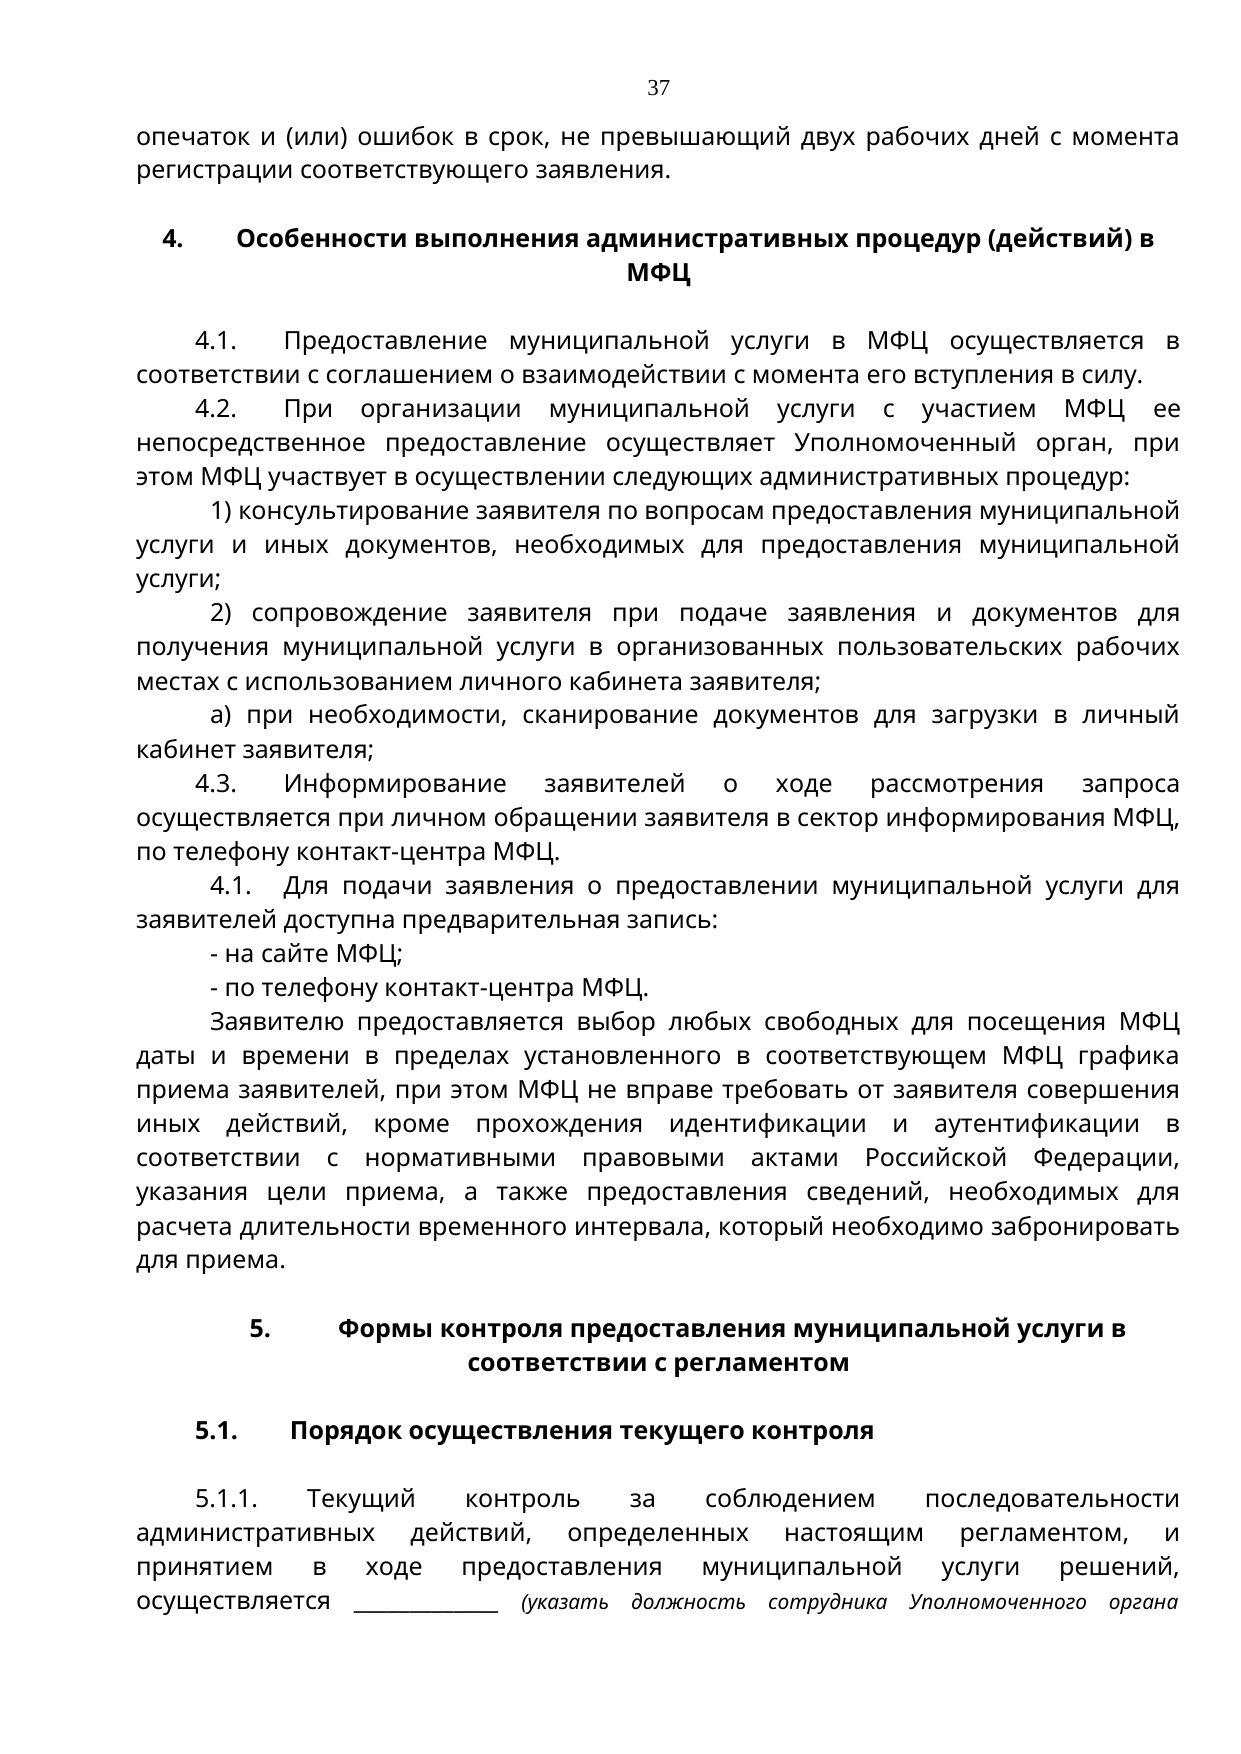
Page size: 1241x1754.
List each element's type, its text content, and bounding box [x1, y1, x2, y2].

text - по телефону контакт-центра МФЦ. [136, 970, 1181, 1004]
text 1) консультирование заявителя по вопросам предоставления муниципальной услуги и иных документов, необходимых для предоставления муниципальной услуги; [136, 493, 1181, 595]
text 2) сопровождение заявителя при подаче заявления и документов для получения муниципальной услуги в организованных пользовательских рабочих местах с использованием личного кабинета заявителя; [136, 595, 1181, 697]
list Порядок осуществления текущего контроля [136, 1412, 1181, 1447]
list Предоставление муниципальной услуги в МФЦ осуществляется в соответствии с соглашением о взаимодействии с момента его вступления в силу. [136, 322, 1181, 391]
list Информирование заявителей о ходе рассмотрения запроса осуществляется при личном обращении заявителя в сектор информирования МФЦ, по телефону контакт-центра МФЦ. [136, 765, 1181, 867]
text Заявителю предоставляется выбор любых свободных для посещения МФЦ даты и времени в пределах установленного в соответствующем МФЦ графика приема заявителей, при этом МФЦ не вправе требовать от заявителя совершения иных действий, кроме прохождения идентификации и аутентификации в соответствии с нормативными правовыми актами Российской Федерации, указания цели приема, а также предоставления сведений, необходимых для расчета длительности временного интервала, который необходимо забронировать для приема. [136, 1004, 1181, 1276]
list При организации муниципальной услуги с участием МФЦ ее непосредственное предоставление осуществляет Уполномоченный орган, при этом МФЦ участвует в осуществлении следующих административных процедур: [136, 391, 1181, 493]
list Особенности выполнения административных процедур (действий) в МФЦ [136, 220, 1181, 288]
text - на сайте МФЦ; [136, 936, 1181, 970]
text а) при необходимости, сканирование документов для загрузки в личный кабинет заявителя; [136, 697, 1181, 765]
list Формы контроля предоставления муниципальной услуги в соответствии с регламентом [136, 1310, 1181, 1378]
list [136, 118, 1181, 186]
list Для подачи заявления о предоставлении муниципальной услуги для заявителей доступна предварительная запись: [136, 867, 1181, 936]
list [136, 1481, 1181, 1617]
